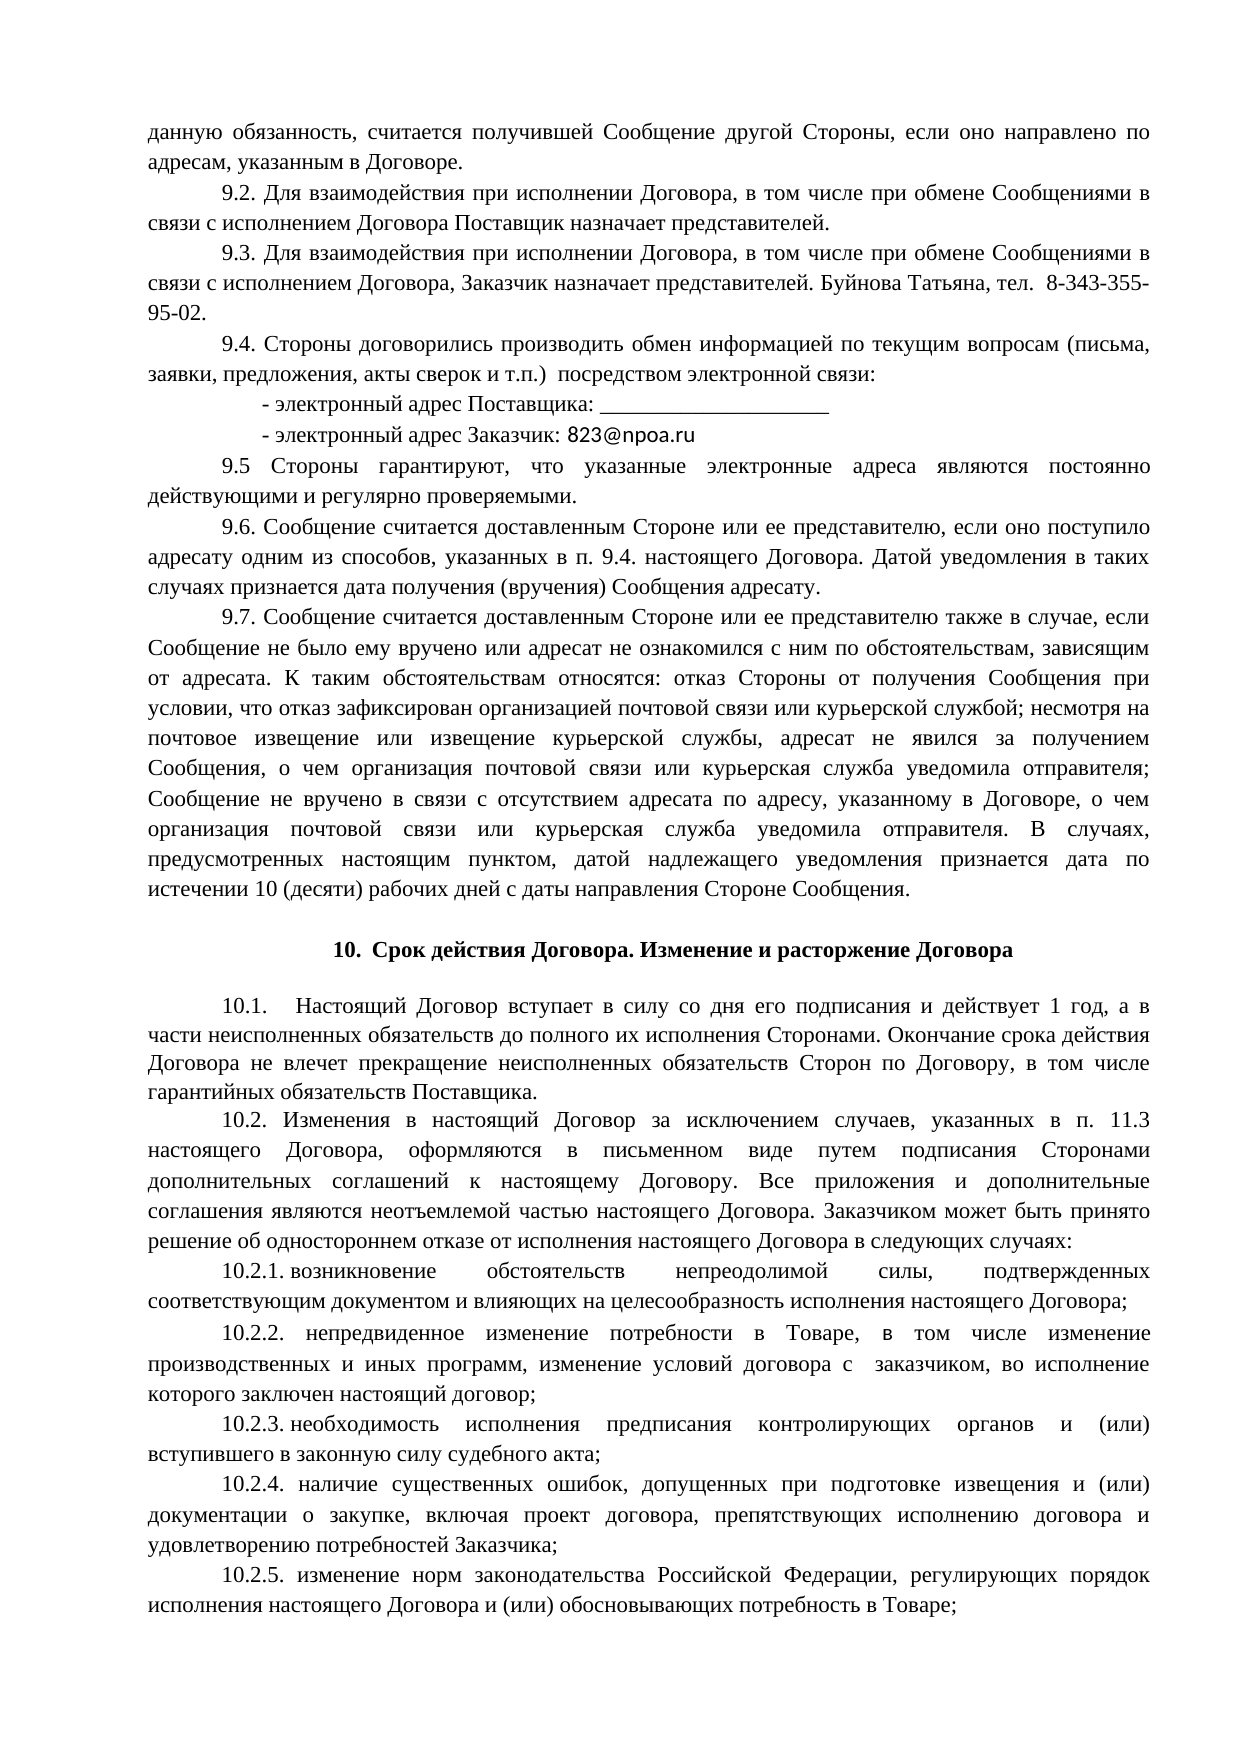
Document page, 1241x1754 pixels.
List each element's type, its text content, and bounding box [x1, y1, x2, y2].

text 9.3. Для взаимодействия при исполнении Договора, в том числе при обмене Сообщениями в связи с исполнением Договора, Заказчик назначает представителей. Буйнова Татьяна, тел. 8-343-355-95-02. [148, 239, 1152, 326]
text 9.5 Стороны гарантируют, что указанные электронные адреса являются постоянно действующими и регулярно проверяемыми. [148, 452, 1152, 509]
text 10.2.3. необходимость исполнения предписания контролирующих органов и (или) вступившего в законную силу судебного акта; [148, 1410, 1152, 1467]
text 10.2. Изменения в настоящий Договор за исключением случаев, указанных в п. 11.3 настоящего Договора, оформляются в письменном виде путем подписания Сторонами дополнительных соглашений к настоящему Договору. Все приложения и дополнительные соглашения являются неотъемлемой частью настоящего Договора. Заказчиком может быть принято решение об одностороннем отказе от исполнения настоящего Договора в следующих случаях: [148, 1106, 1152, 1253]
text 9.7. Сообщение считается доставленным Стороне или ее представителю также в случае, если Сообщение не было ему вручено или адресат не ознакомился с ним по обстоятельствам, зависящим от адресата. К таким обстоятельствам относятся: отказ Стороны от получения Сообщения при условии, что отказ зафиксирован организацией почтовой связи или курьерской службой; несмотря на почтовое извещение или извещение курьерской службы, адресат не явился за получением Сообщения, о чем организация почтовой связи или курьерская служба уведомила отправителя; Сообщение не вручено в связи с отсутствием адресата по адресу, указанному в Договоре, о чем организация почтовой связи или курьерская служба уведомила отправителя. В случаях, предусмотренных настоящим пунктом, датой надлежащего уведомления признается дата по истечении 10 (десяти) рабочих дней с даты направления Стороне Сообщения. [148, 603, 1152, 902]
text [148, 118, 1152, 175]
list Настоящий Договор вступает в силу со дня его подписания и действует 1 год, а в части неисполненных обязательств до полного их исполнения Сторонами. Окончание срока действия Договора не влечет прекращение неисполненных обязательств Сторон по Договору, в том числе гарантийных обязательств Поставщика. [148, 993, 1152, 1104]
text 10.2.2. непредвиденное изменение потребности в Товаре, в том числе изменение производственных и иных программ, изменение условий договора с заказчиком, во исполнение которого заключен настоящий договор; [148, 1318, 1152, 1406]
text 10.2.5. изменение норм законодательства Российской Федерации, регулирующих порядок исполнения настоящего Договора и (или) обосновывающих потребность в Товаре; [148, 1561, 1152, 1618]
text 10.2.1. возникновение обстоятельств непреодолимой силы, подтвержденных соответствующим документом и влияющих на целесообразность исполнения настоящего Договора; [148, 1257, 1152, 1314]
text - электронный адрес Заказчик: 823@npoa.ru [148, 420, 1152, 448]
text - электронный адрес Поставщика: ____________________ [148, 390, 1152, 416]
text 9.2. Для взаимодействия при исполнении Договора, в том числе при обмене Сообщениями в связи с исполнением Договора Поставщик назначает представителей. [148, 178, 1152, 235]
list Срок действия Договора. Изменение и расторжение Договора [194, 936, 1152, 962]
text 9.6. Сообщение считается доставленным Стороне или ее представителю, если оно поступило адресату одним из способов, указанных в п. 9.4. настоящего Договора. Датой уведомления в таких случаях признается дата получения (вручения) Сообщения адресату. [148, 513, 1152, 599]
text 9.4. Стороны договорились производить обмен информацией по текущим вопросам (письма, заявки, предложения, акты сверок и т.п.) посредством электронной связи: [148, 329, 1152, 386]
text 10.2.4. наличие существенных ошибок, допущенных при подготовке извещения и (или) документации о закупке, включая проект договора, препятствующих исполнению договора и удовлетворению потребностей Заказчика; [148, 1471, 1152, 1557]
